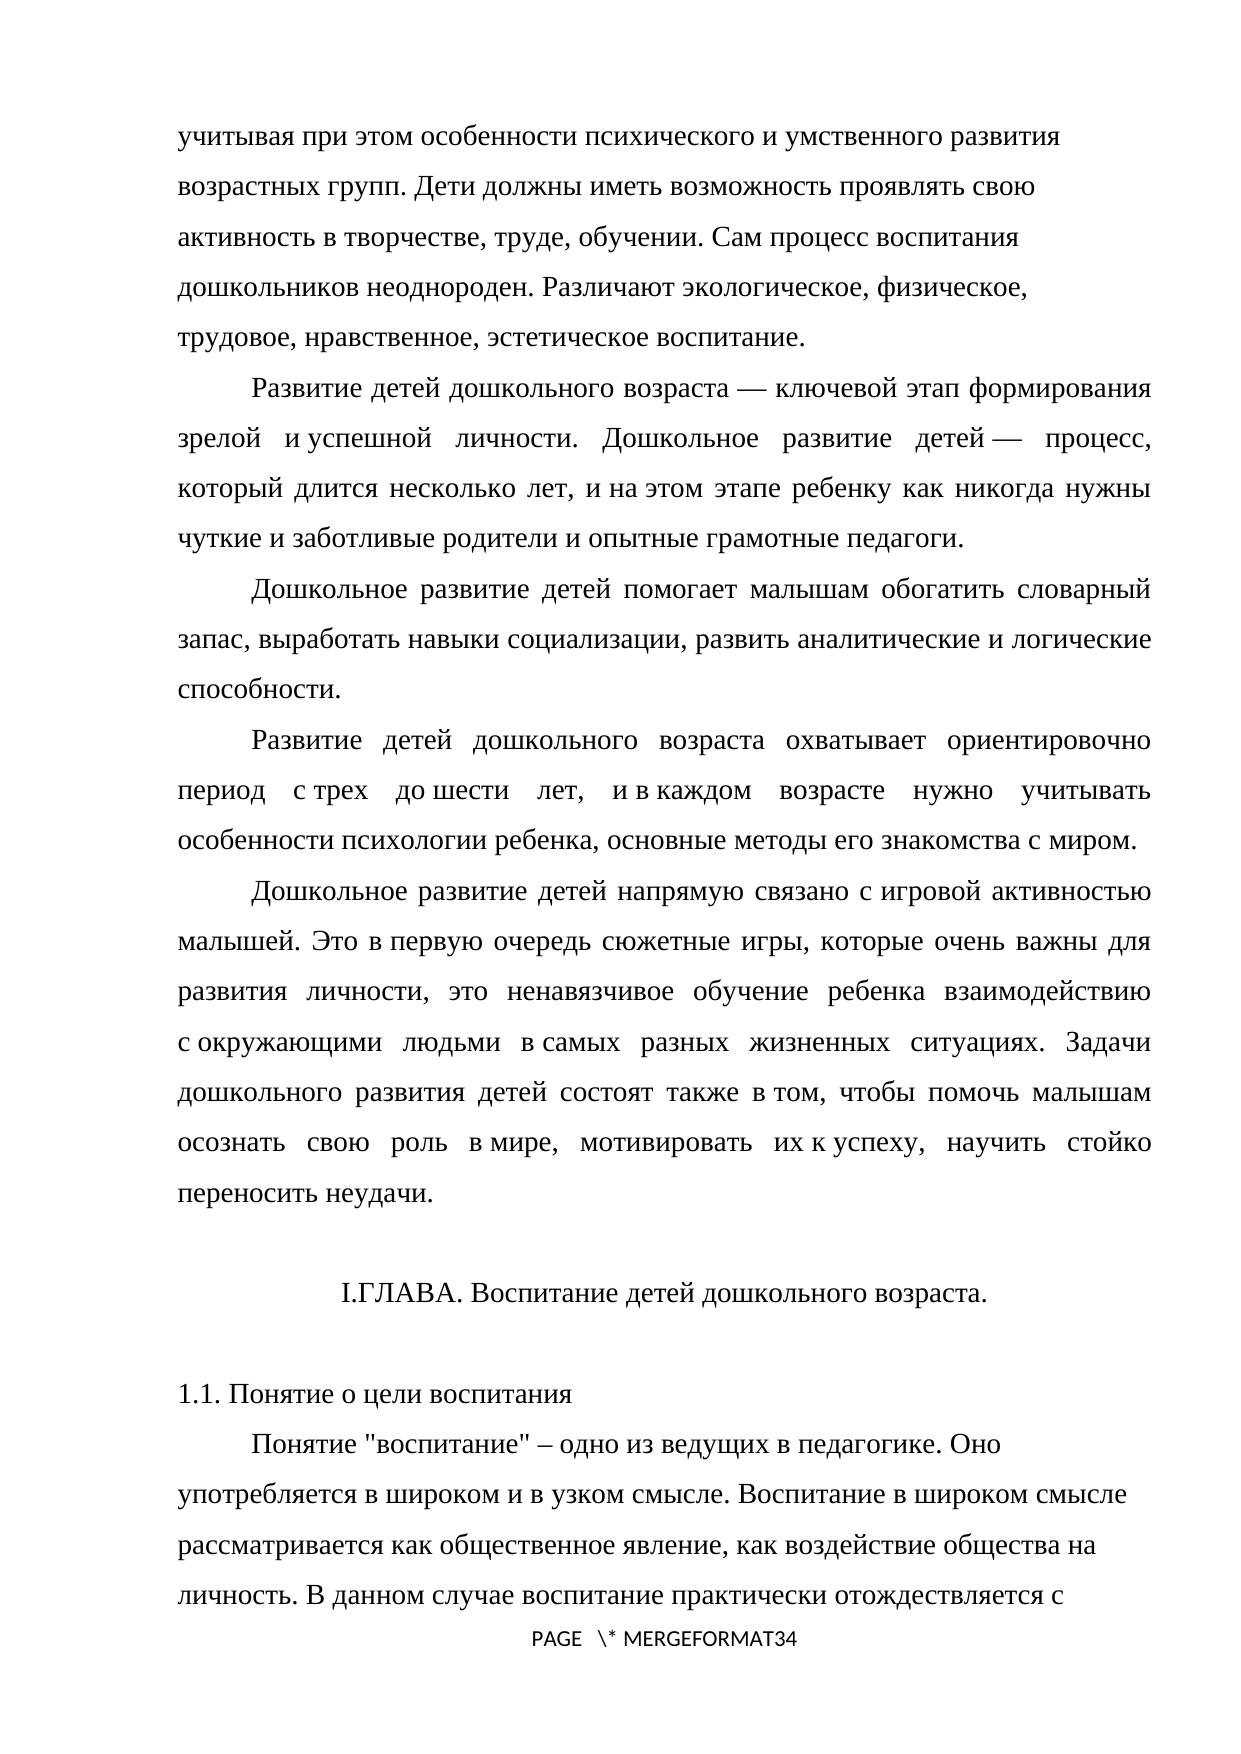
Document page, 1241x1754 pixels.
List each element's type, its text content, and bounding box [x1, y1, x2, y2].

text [177, 118, 1152, 353]
text 1.1. Понятие о цели воспитания [177, 1376, 1152, 1409]
text Дошкольное развитие детей помогает малышам обогатить словарный запас, выработать навыки социализации, развить аналитические и логические способности. [177, 571, 1152, 705]
text Ӏ.ГЛАВА. Воспитание детей дошкольного возраста. [177, 1275, 1152, 1309]
text Дошкольное развитие детей напрямую связано с игровой активностью малышей. Это в первую очередь сюжетные игры, которые очень важны для развития личности, это ненавязчивое обучение ребенка взаимодействию с окружающими людьми в самых разных жизненных ситуациях. Задачи дошкольного развития детей состоят также в том, чтобы помочь малышам осознать свою роль в мире, мотивировать их к успеху, научить стойко переносить неудачи. [177, 873, 1152, 1208]
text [177, 1426, 1152, 1611]
text Развитие детей дошкольного возраста охватывает ориентировочно период с трех до шести лет, и в каждом возрасте нужно учитывать особенности психологии ребенка, основные методы его знакомства с миром. [177, 722, 1152, 856]
text Развитие детей дошкольного возраста — ключевой этап формирования зрелой и успешной личности. Дошкольное развитие детей — процесс, который длится несколько лет, и на этом этапе ребенку как никогда нужны чуткие и заботливые родители и опытные грамотные педагоги. [177, 370, 1152, 554]
